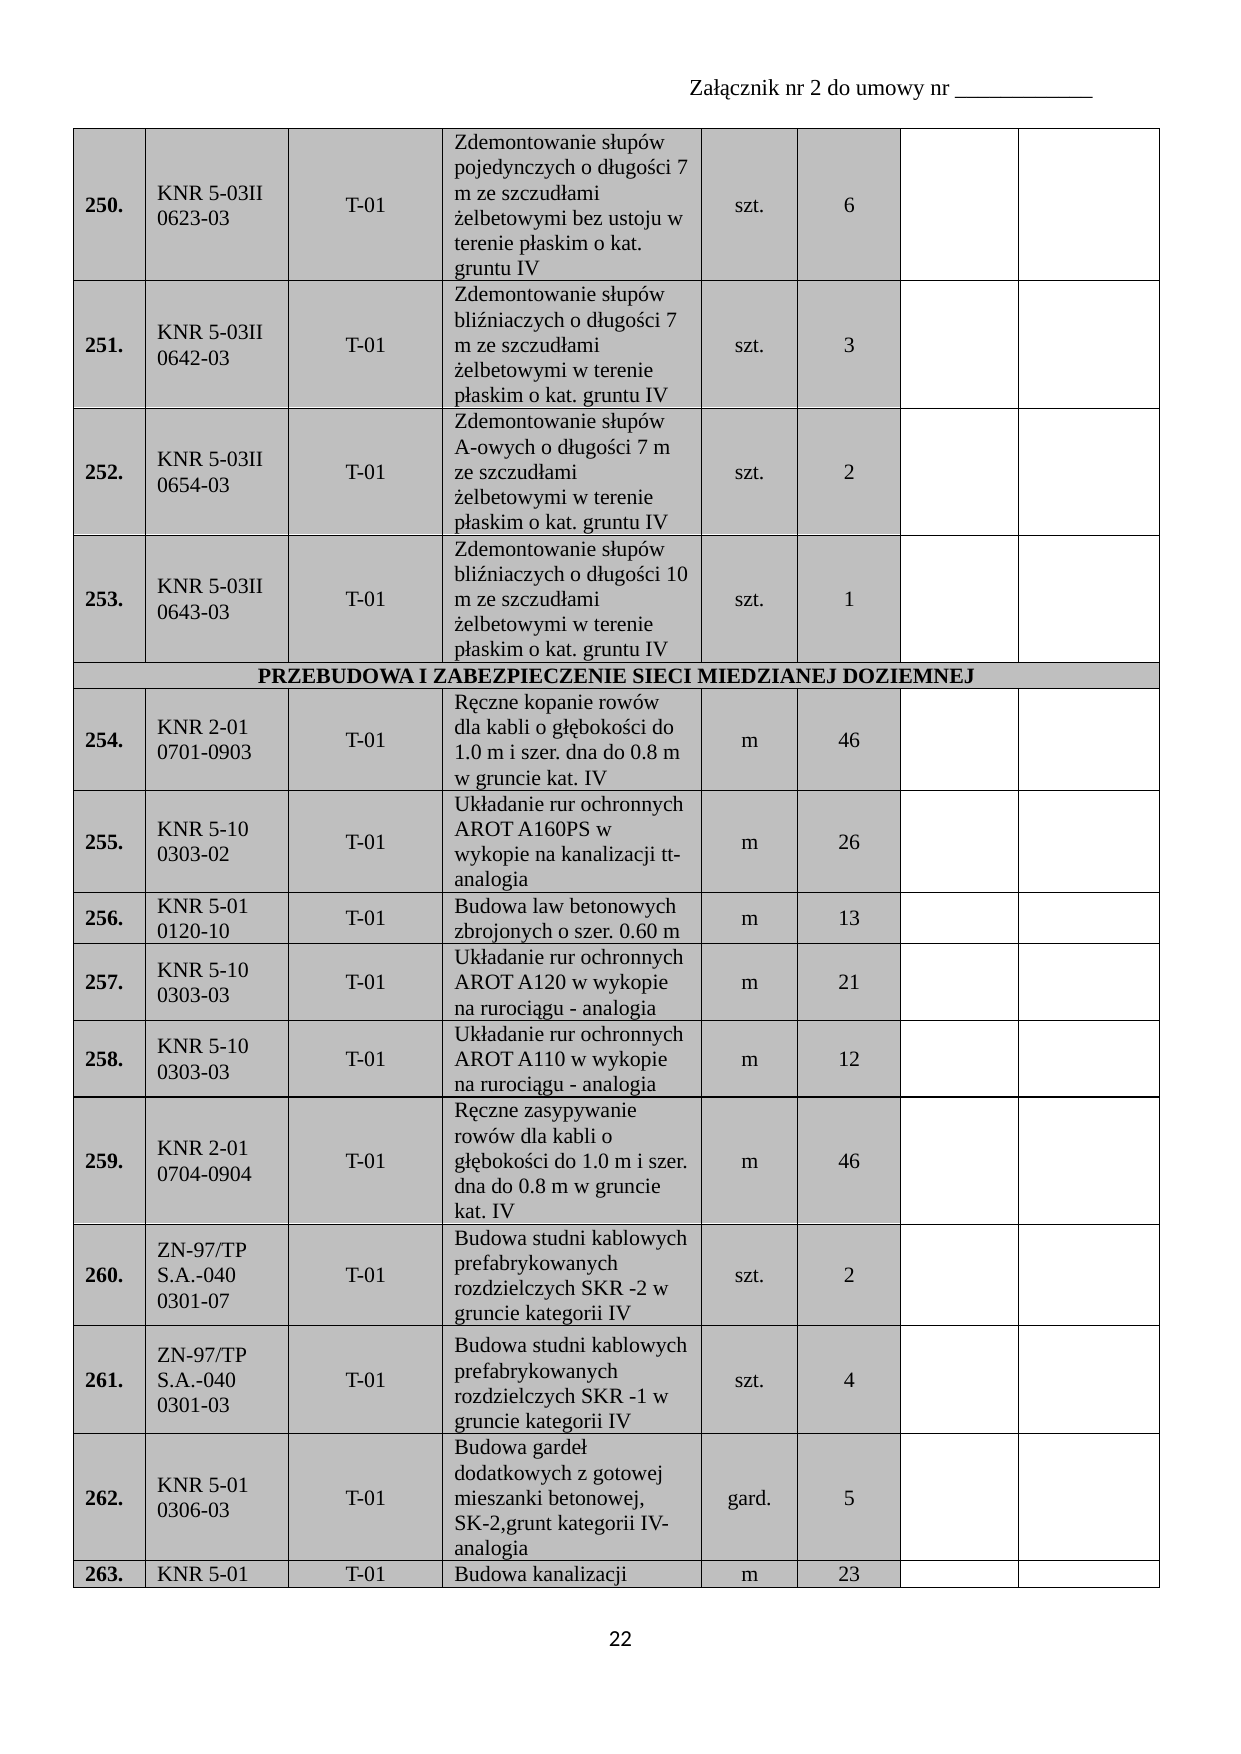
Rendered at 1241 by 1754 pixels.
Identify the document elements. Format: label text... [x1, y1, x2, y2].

table_cell m [702, 893, 797, 943]
table_cell 251. [74, 281, 145, 407]
table_cell Budowa studni kablowych prefabrykowanych rozdzielczych SKR -2 w gruncie kategorii IV [443, 1225, 701, 1325]
table_cell [1019, 536, 1159, 662]
table_cell 21 [798, 944, 900, 1020]
table_cell Zdemontowanie słupów pojedynczych o długości 7 m ze szczudłami żelbetowymi bez ustoju w terenie płaskim o kat. gruntu IV [443, 129, 701, 280]
table_cell szt. [702, 409, 797, 534]
table_cell m [702, 1561, 797, 1587]
table_cell [901, 536, 1018, 662]
table_cell [901, 689, 1018, 790]
table_cell T-01 [289, 791, 442, 892]
table_cell T-01 [289, 536, 442, 662]
table_cell 46 [798, 689, 900, 790]
table_cell szt. [702, 1326, 797, 1433]
table_cell [1019, 791, 1159, 892]
table_cell 3 [798, 281, 900, 407]
table_cell m [702, 689, 797, 790]
table_cell [901, 1561, 1018, 1587]
table_cell T-01 [289, 281, 442, 407]
table_cell 6 [798, 129, 900, 280]
table_cell Zdemontowanie słupów A-owych o długości 7 m ze szczudłami żelbetowymi w terenie płaskim o kat. gruntu IV [443, 409, 701, 534]
table_cell [1019, 281, 1159, 407]
table_cell [901, 1326, 1018, 1433]
table_cell szt. [702, 129, 797, 280]
table_cell [1019, 1561, 1159, 1587]
table_cell Ręczne zasypywanie rowów dla kabli o głębokości do 1.0 m i szer. dna do 0.8 m w gruncie kat. IV [443, 1098, 701, 1223]
table_cell [901, 893, 1018, 943]
table_cell 261. [74, 1326, 145, 1433]
table_cell ZN-97/TP S.A.-040 0301-07 [146, 1225, 288, 1325]
table_cell [1019, 893, 1159, 943]
table_cell Układanie rur ochronnych AROT A160PS w wykopie na kanalizacji tt-analogia [443, 791, 701, 892]
table_cell [901, 409, 1018, 534]
table_cell 5 [798, 1434, 900, 1560]
table_cell 257. [74, 944, 145, 1020]
table_cell 262. [74, 1434, 145, 1560]
table_cell Zdemontowanie słupów bliźniaczych o długości 10 m ze szczudłami żelbetowymi w terenie płaskim o kat. gruntu IV [443, 536, 701, 662]
table_cell [901, 281, 1018, 407]
table_cell gard. [702, 1434, 797, 1560]
table_cell T-01 [289, 689, 442, 790]
table_cell KNR 5-01 0107-03 [146, 1561, 288, 1587]
table_cell 252. [74, 409, 145, 534]
table_cell T-01 [289, 1225, 442, 1325]
table_cell [1019, 1225, 1159, 1325]
table_cell T-01 [289, 409, 442, 534]
table_cell [901, 1225, 1018, 1325]
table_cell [443, 1561, 701, 1587]
table_cell KNR 5-10 0303-03 [146, 1021, 288, 1096]
table_cell 2 [798, 1225, 900, 1325]
table_cell 12 [798, 1021, 900, 1096]
table_cell KNR 2-01 0701-0903 [146, 689, 288, 790]
table_cell T-01 [289, 129, 442, 280]
table_cell 4 [798, 1326, 900, 1433]
table_cell T-01 [289, 1561, 442, 1587]
table_cell KNR 5-01 0120-10 [146, 893, 288, 943]
table_cell [901, 129, 1018, 280]
table_cell KNR 5-01 0306-03 [146, 1434, 288, 1560]
table_cell 263. [74, 1561, 145, 1587]
table_cell 255. [74, 791, 145, 892]
table_cell T-01 [289, 893, 442, 943]
table_cell ZN-97/TP S.A.-040 0301-03 [146, 1326, 288, 1433]
table_cell szt. [702, 1225, 797, 1325]
table_cell 258. [74, 1021, 145, 1096]
table_cell KNR 5-10 0303-02 [146, 791, 288, 892]
table_cell KNR 5-03II 0643-03 [146, 536, 288, 662]
table_cell [1019, 1434, 1159, 1560]
table_cell KNR 5-03II 0654-03 [146, 409, 288, 534]
table_cell 13 [798, 893, 900, 943]
table_cell [901, 791, 1018, 892]
table_cell Budowa gardeł dodatkowych z gotowej mieszanki betonowej, SK-2,grunt kategorii IV- analogia [443, 1434, 701, 1560]
table_cell 253. [74, 536, 145, 662]
table_cell PRZEBUDOWA I ZABEZPIECZENIE SIECI MIEDZIANEJ DOZIEMNEJ [74, 663, 1159, 688]
table_cell [1019, 689, 1159, 790]
table_cell [1019, 409, 1159, 534]
table_cell 23 [798, 1561, 900, 1587]
table_cell 46 [798, 1098, 900, 1223]
table_cell T-01 [289, 944, 442, 1020]
table_cell m [702, 944, 797, 1020]
table_cell [901, 1098, 1018, 1223]
table_cell KNR 5-03II 0623-03 [146, 129, 288, 280]
table_cell Ręczne kopanie rowów dla kabli o głębokości do 1.0 m i szer. dna do 0.8 m w gruncie kat. IV [443, 689, 701, 790]
table_cell T-01 [289, 1021, 442, 1096]
table_cell KNR 5-03II 0642-03 [146, 281, 288, 407]
table_cell KNR 5-10 0303-03 [146, 944, 288, 1020]
table_cell 260. [74, 1225, 145, 1325]
table_cell T-01 [289, 1098, 442, 1223]
table_cell 254. [74, 689, 145, 790]
table_cell m [702, 791, 797, 892]
table_cell Zdemontowanie słupów bliźniaczych o długości 7 m ze szczudłami żelbetowymi w terenie płaskim o kat. gruntu IV [443, 281, 701, 407]
table_cell 2 [798, 409, 900, 534]
table_cell [901, 944, 1018, 1020]
table_cell 26 [798, 791, 900, 892]
table_cell [1019, 1098, 1159, 1223]
table_cell [1019, 1021, 1159, 1096]
table_cell Układanie rur ochronnych AROT A110 w wykopie na rurociągu - analogia [443, 1021, 701, 1096]
table_cell 1 [798, 536, 900, 662]
table_cell szt. [702, 536, 797, 662]
table_cell Budowa studni kablowych prefabrykowanych rozdzielczych SKR -1 w gruncie kategorii IV [443, 1326, 701, 1433]
table_cell KNR 2-01 0704-0904 [146, 1098, 288, 1223]
table_cell [901, 1021, 1018, 1096]
table_cell 259. [74, 1098, 145, 1223]
table_cell Układanie rur ochronnych AROT A120 w wykopie na rurociągu - analogia [443, 944, 701, 1020]
table_cell T-01 [289, 1434, 442, 1560]
table_cell T-01 [289, 1326, 442, 1433]
table_cell [901, 1434, 1018, 1560]
table_cell szt. [702, 281, 797, 407]
table_cell 250. [74, 129, 145, 280]
table_cell m [702, 1021, 797, 1096]
table_cell Budowa law betonowych zbrojonych o szer. 0.60 m [443, 893, 701, 943]
table_cell [1019, 1326, 1159, 1433]
table_cell 256. [74, 893, 145, 943]
table_cell [1019, 129, 1159, 280]
table_cell m [702, 1098, 797, 1223]
table_cell [1019, 944, 1159, 1020]
